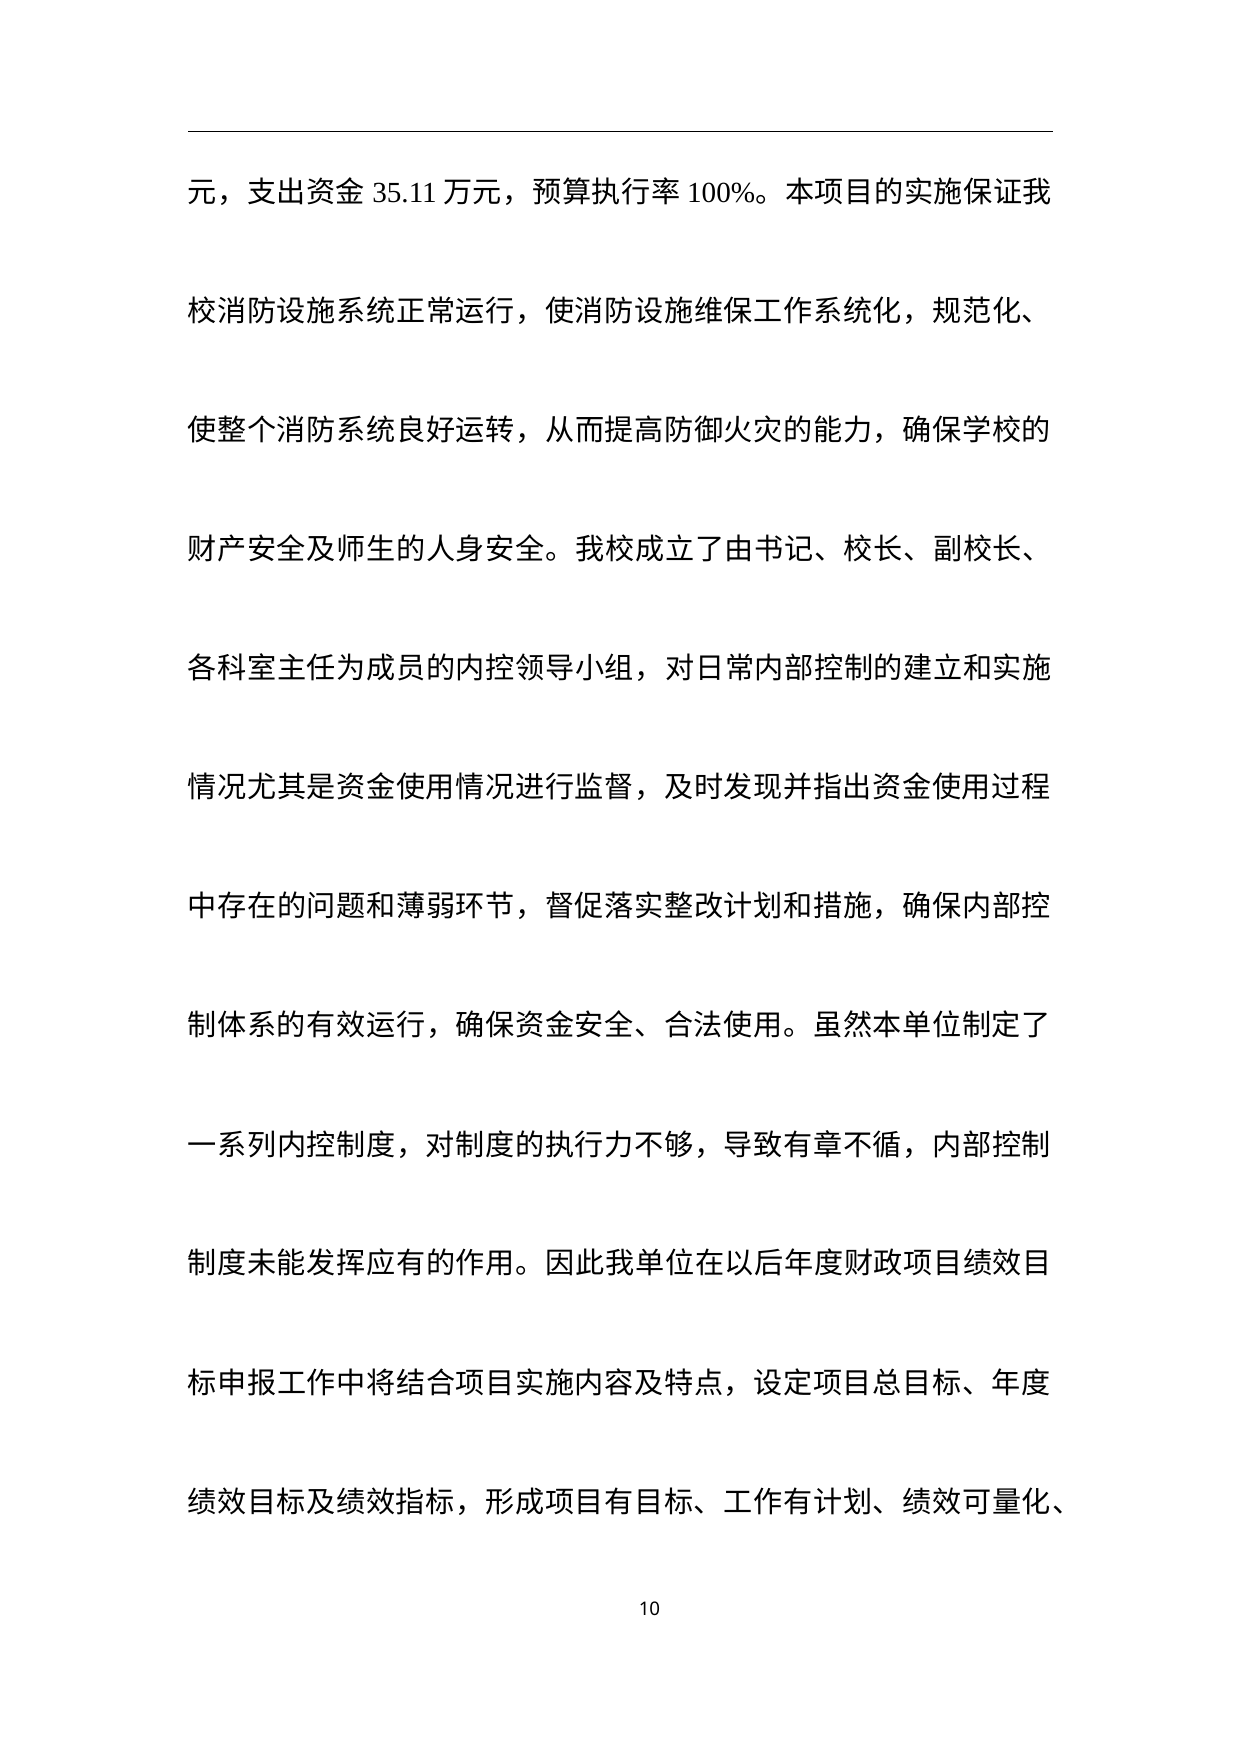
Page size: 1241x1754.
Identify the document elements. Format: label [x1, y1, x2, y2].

text [187, 150, 1053, 1539]
